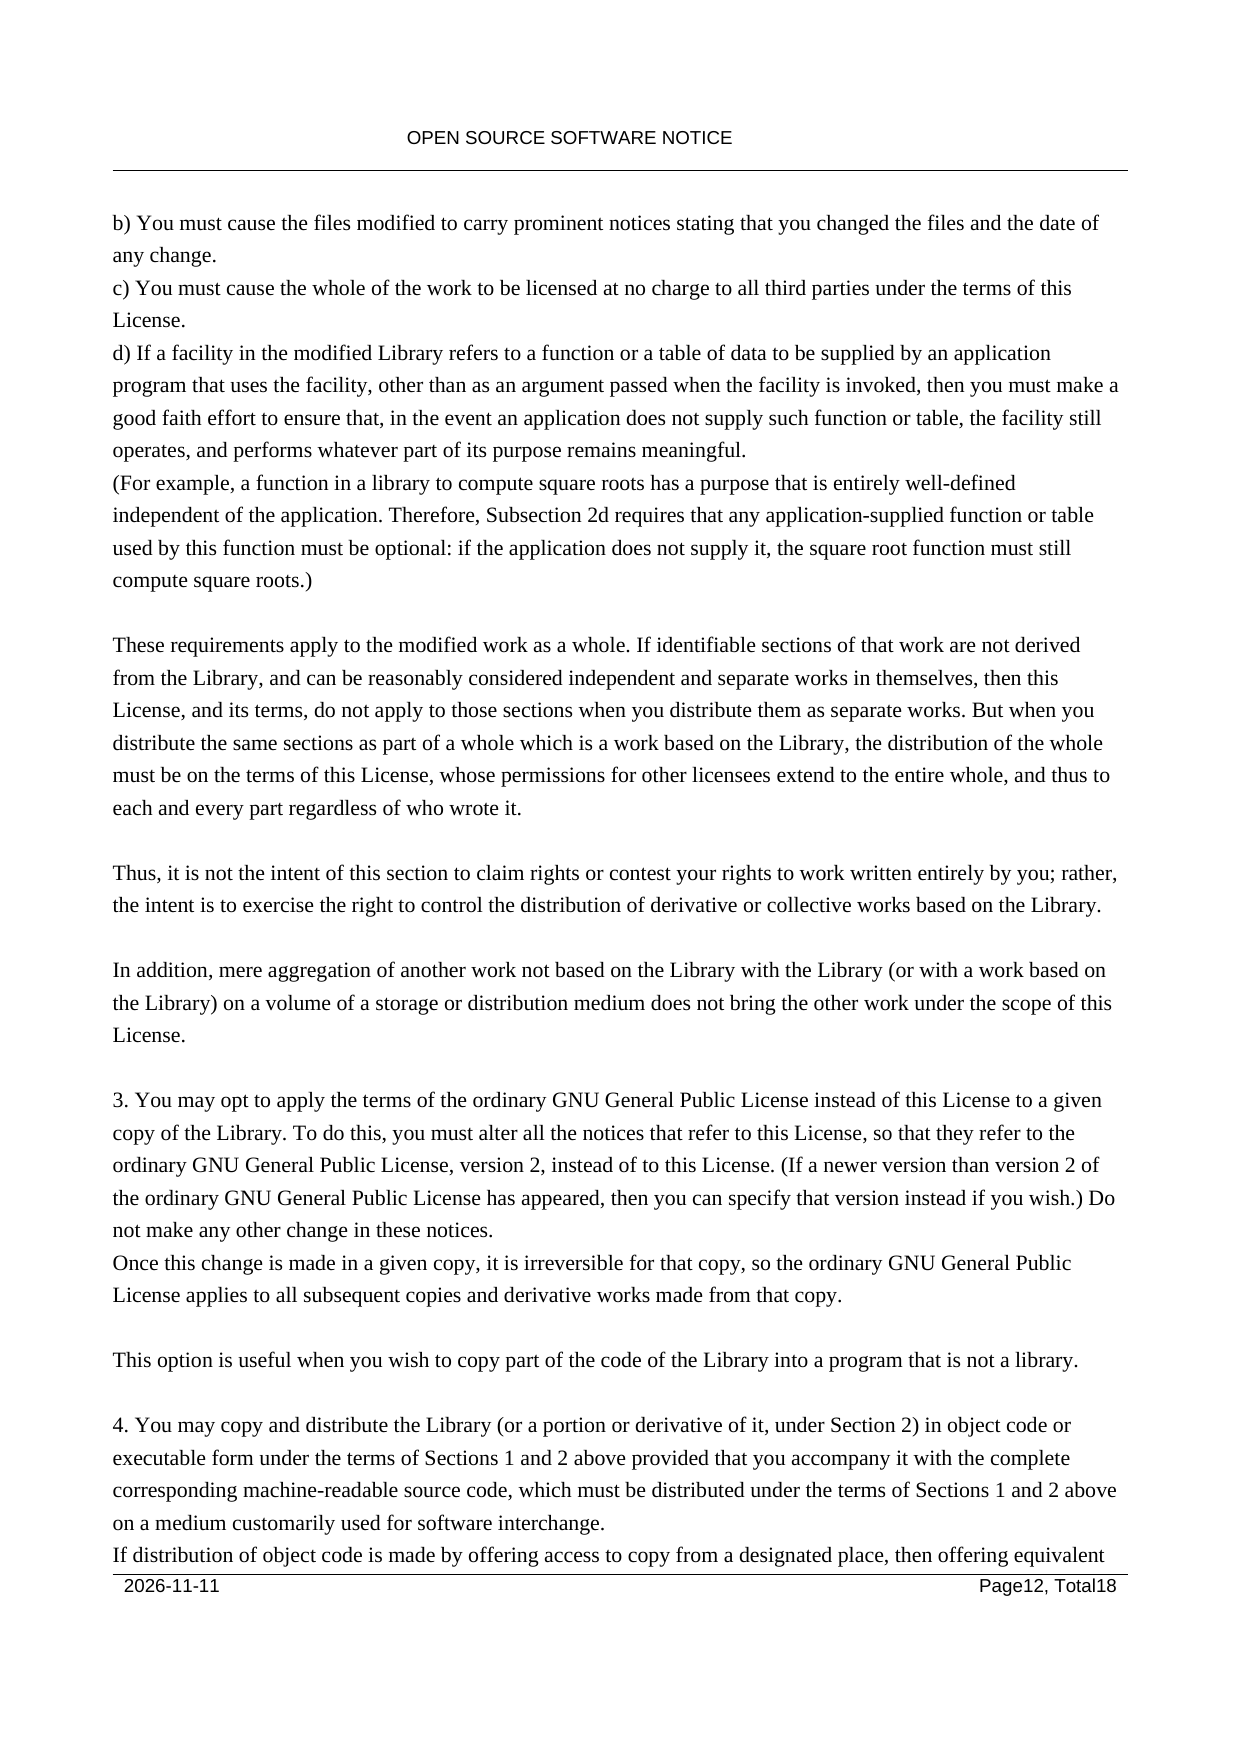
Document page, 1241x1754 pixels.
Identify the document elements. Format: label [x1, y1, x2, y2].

text [112, 206, 1128, 1571]
